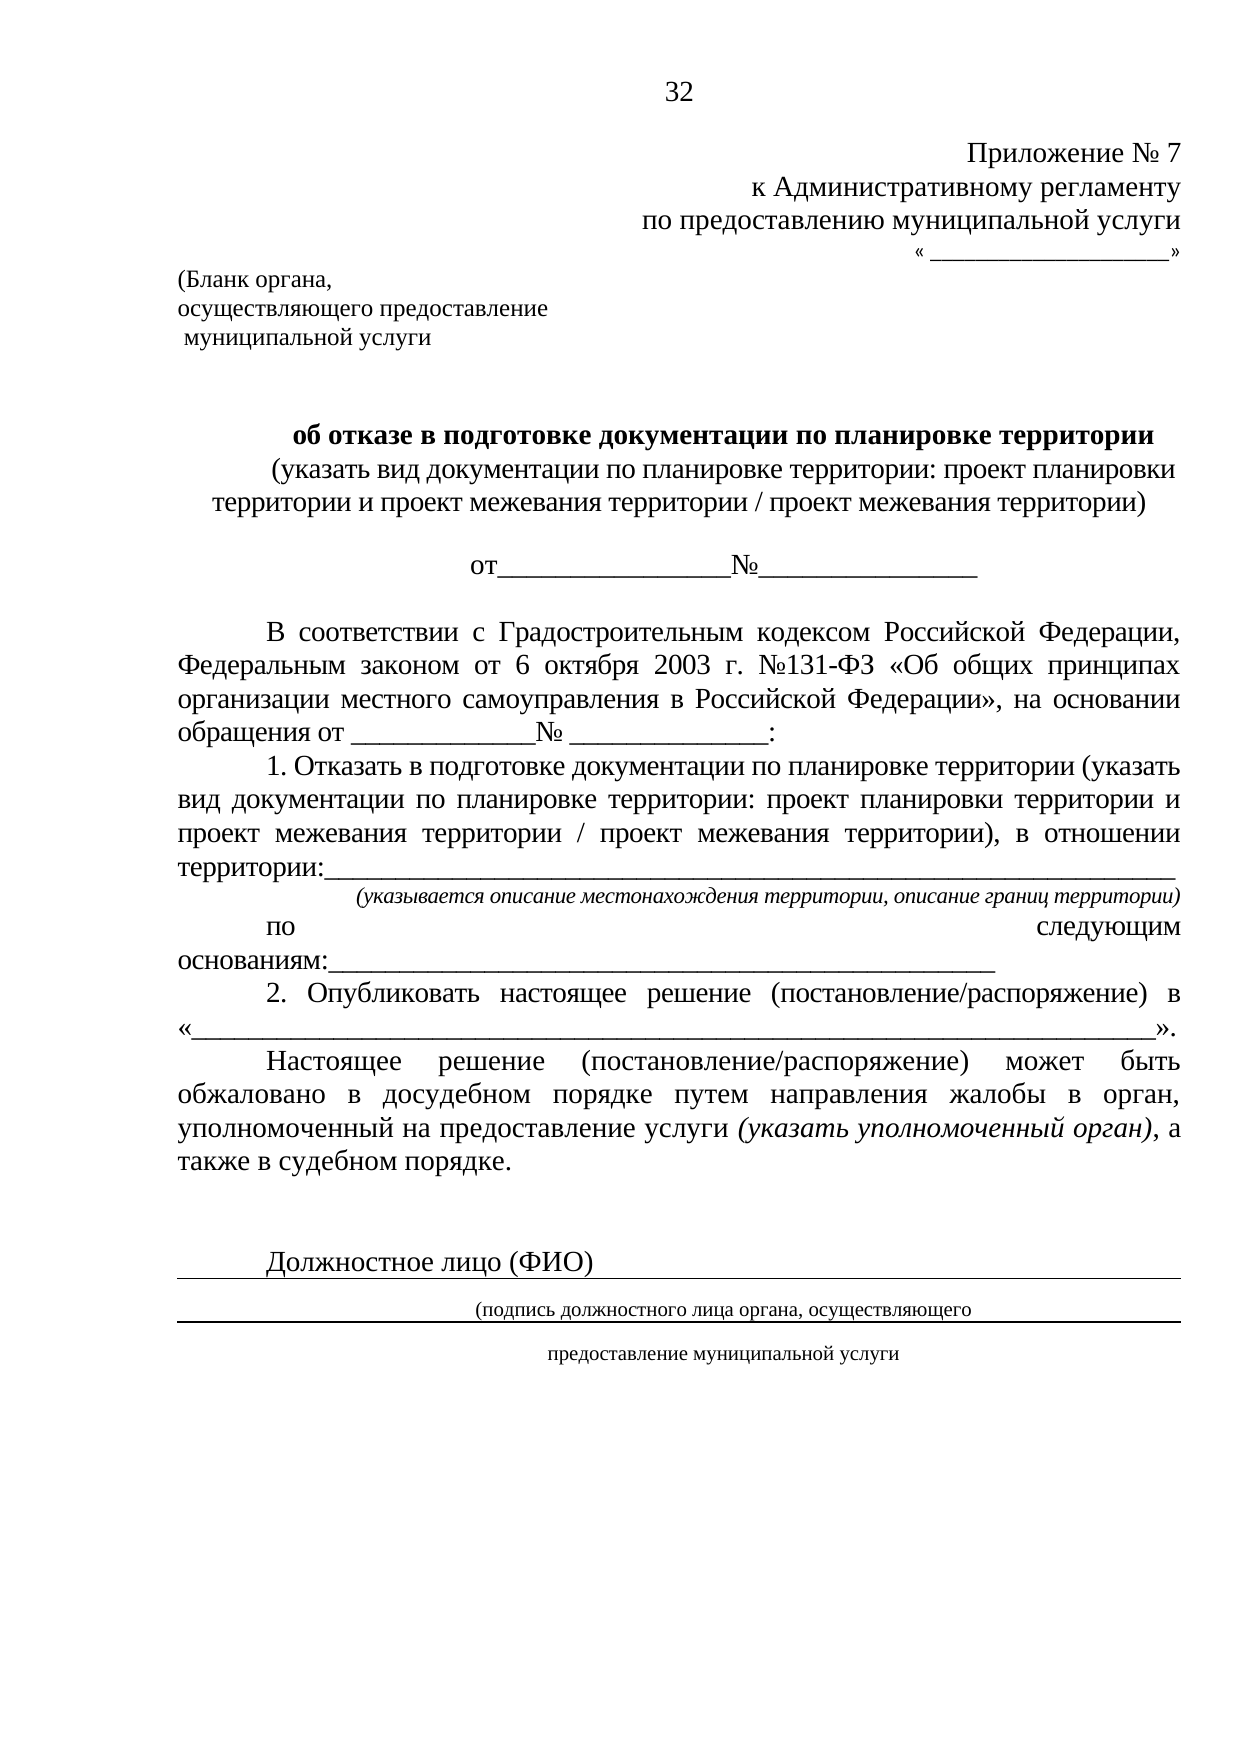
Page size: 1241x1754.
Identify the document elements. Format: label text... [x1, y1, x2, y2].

text к Административному регламенту [177, 169, 1181, 202]
text от________________№_______________ [177, 547, 1181, 580]
text « _____________________» [177, 236, 1181, 264]
text 2. Опубликовать настоящее решение (постановление/распоряжение) в «____________________________________________________________________». [177, 976, 1181, 1043]
text Должностное лицо (ФИО) [177, 1244, 1181, 1277]
text Приложение № 7 [177, 135, 1181, 169]
text В соответствии с Градостроительным кодексом Российской Федерации, Федеральным законом от 6 октября 2003 г. №131-ФЗ «Об общих принципах организации местного самоуправления в Российской Федерации», на основании обращения от _____________№ ______________: [177, 614, 1181, 748]
text по предоставлению муниципальной услуги [177, 202, 1181, 236]
text (указать вид документации по планировке территории: проект планировки территории и проект межевания территории / проект межевания территории) [177, 451, 1181, 518]
text (указывается описание местонахождения территории, описание границ территории) [177, 882, 1181, 908]
text Настоящее решение (постановление/распоряжение) может быть обжаловано в досудебном порядке путем направления жалобы в орган, уполномоченный на предоставление услуги (указать уполномоченный орган), а также в судебном порядке. [177, 1043, 1181, 1177]
text (подпись должностного лица органа, осуществляющего [177, 1279, 1181, 1321]
text (Бланк органа, осуществляющего предоставление муниципальной услуги [177, 264, 1181, 350]
text об отказе в подготовке документации по планировке территории [177, 417, 1181, 451]
text предоставление муниципальной услуги [177, 1323, 1181, 1365]
text 1. Отказать в подготовке документации по планировке территории (указать вид документации по планировке территории: проект планировки территории и проект межевания территории / проект межевания территории), в отношении территории:____________________________________________________________ [177, 748, 1181, 882]
text по следующим основаниям:_______________________________________________ [177, 908, 1181, 976]
